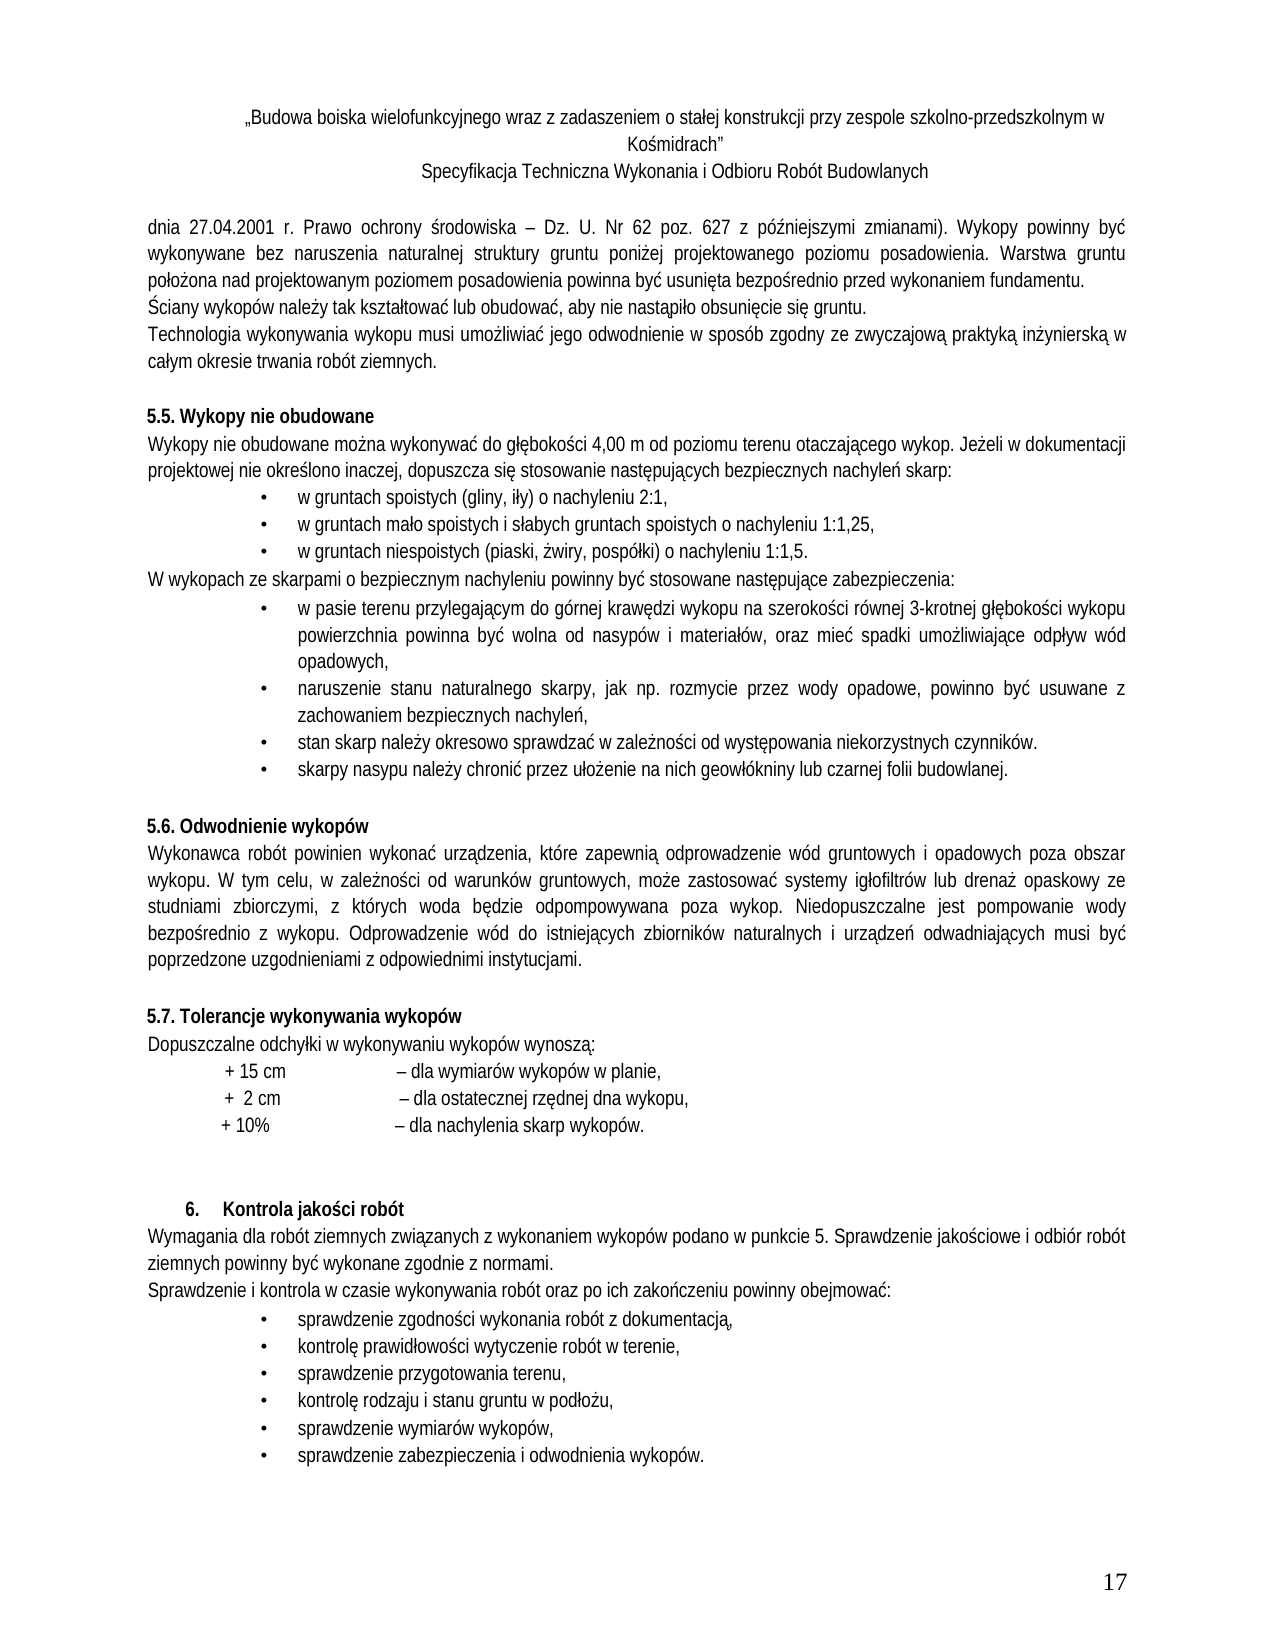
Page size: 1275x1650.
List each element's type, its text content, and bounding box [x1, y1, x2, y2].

list sprawdzenie zabezpieczenia i odwodnienia wykopów. [260, 1443, 1127, 1467]
text 5.6. Odwodnienie wykopów [147, 814, 1127, 838]
text + 2 cm – dla ostatecznej rzędnej dna wykopu, [148, 1086, 1127, 1109]
text 5.5. Wykopy nie obudowane [147, 404, 1127, 428]
text + 15 cm – dla wymiarów wykopów w planie, [148, 1058, 1127, 1082]
list kontrolę prawidłowości wytyczenie robót w terenie, [260, 1334, 1127, 1358]
list kontrolę rodzaju i stanu gruntu w podłożu, [260, 1388, 1127, 1412]
list w gruntach niespoistych (piaski, żwiry, pospółki) o nachyleniu 1:1,5. [260, 539, 1127, 563]
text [148, 215, 1127, 292]
text Wymagania dla robót ziemnych związanych z wykonaniem wykopów podano w punkcie 5. Sprawdzenie jakościowe i odbiór robót ziemnych powinny być wykonane zgodnie z normami. [148, 1224, 1127, 1274]
text Ściany wykopów należy tak kształtować lub obudować, aby nie nastąpiło obsunięcie się gruntu. [148, 295, 1127, 319]
text Sprawdzenie i kontrola w czasie wykonywania robót oraz po ich zakończeniu powinny obejmować: [148, 1278, 1127, 1302]
list sprawdzenie zgodności wykonania robót z dokumentacją, [260, 1307, 1127, 1331]
list Kontrola jakości robót [185, 1197, 1127, 1221]
list sprawdzenie przygotowania terenu, [260, 1361, 1127, 1385]
text + 10% – dla nachylenia skarp wykopów. [148, 1113, 1127, 1137]
list stan skarp należy okresowo sprawdzać w zależności od występowania niekorzystnych czynników. [260, 730, 1127, 754]
list w gruntach mało spoistych i słabych gruntach spoistych o nachyleniu 1:1,25, [260, 512, 1127, 536]
text 5.7. Tolerancje wykonywania wykopów [147, 1004, 1127, 1028]
text Technologia wykonywania wykopu musi umożliwiać jego odwodnienie w sposób zgodny ze zwyczajową praktyką inżynierską w całym okresie trwania robót ziemnych. [148, 322, 1127, 373]
list w pasie terenu przylegającym do górnej krawędzi wykopu na szerokości równej 3-krotnej głębokości wykopu powierzchnia powinna być wolna od nasypów i materiałów, oraz mieć spadki umożliwiające odpływ wód opadowych, [260, 596, 1127, 673]
list skarpy nasypu należy chronić przez ułożenie na nich geowłókniny lub czarnej folii budowlanej. [260, 757, 1127, 781]
list sprawdzenie wymiarów wykopów, [260, 1416, 1127, 1439]
list naruszenie stanu naturalnego skarpy, jak np. rozmycie przez wody opadowe, powinno być usuwane z zachowaniem bezpiecznych nachyleń, [260, 676, 1127, 727]
list w gruntach spoistych (gliny, iły) o nachyleniu 2:1, [260, 485, 1127, 509]
text Dopuszczalne odchyłki w wykonywaniu wykopów wynoszą: [148, 1031, 1127, 1055]
text Wykonawca robót powinien wykonać urządzenia, które zapewnią odprowadzenie wód gruntowych i opadowych poza obszar wykopu. W tym celu, w zależności od warunków gruntowych, może zastosować systemy igłofiltrów lub drenaż opaskowy ze studniami zbiorczymi, z których woda będzie odpompowywana poza wykop. Niedopuszczalne jest pompowanie wody bezpośrednio z wykopu. Odprowadzenie wód do istniejących zbiorników naturalnych i urządzeń odwadniających musi być poprzedzone uzgodnieniami z odpowiednimi instytucjami. [148, 841, 1127, 971]
text Wykopy nie obudowane można wykonywać do głębokości 4,00 m od poziomu terenu otaczającego wykop. Jeżeli w dokumentacji projektowej nie określono inaczej, dopuszcza się stosowanie następujących bezpiecznych nachyleń skarp: [148, 431, 1127, 482]
text W wykopach ze skarpami o bezpiecznym nachyleniu powinny być stosowane następujące zabezpieczenia: [148, 567, 1127, 591]
